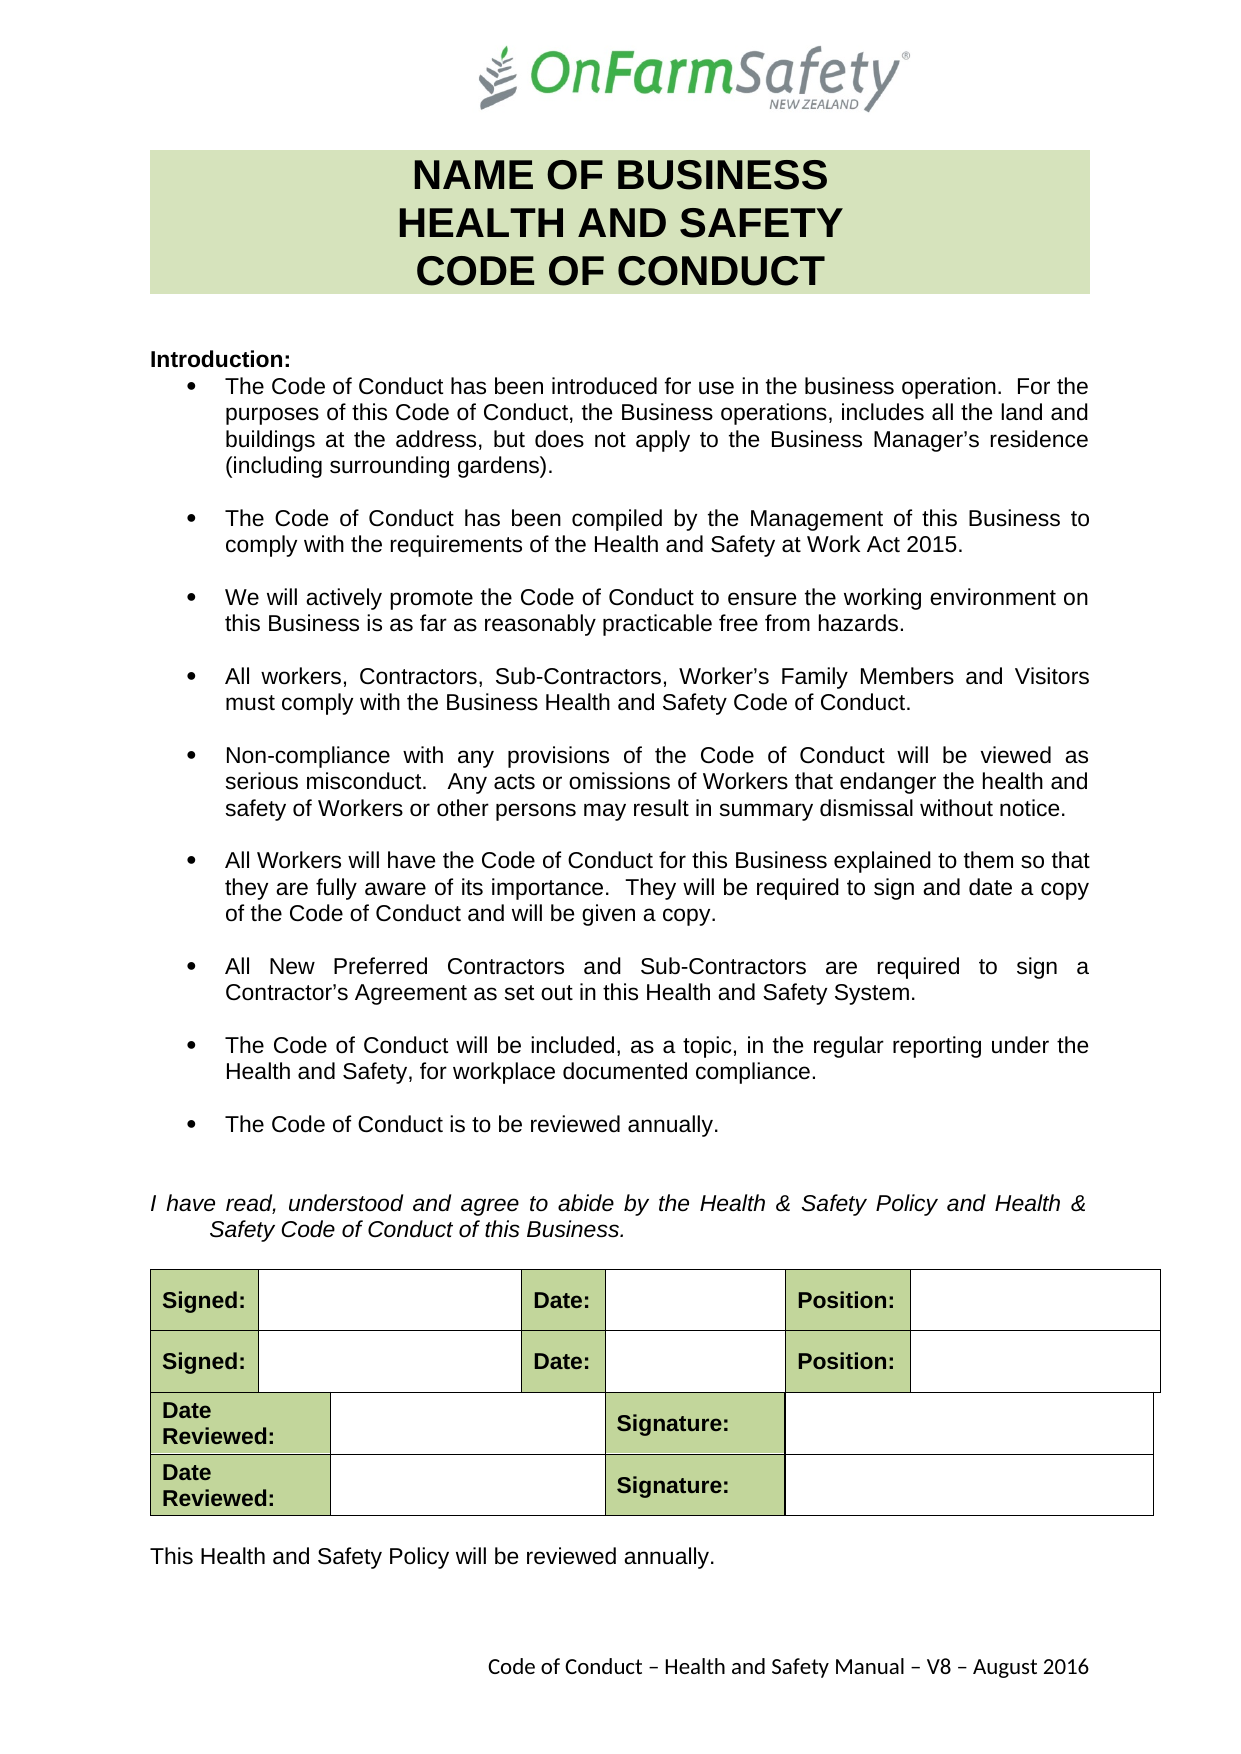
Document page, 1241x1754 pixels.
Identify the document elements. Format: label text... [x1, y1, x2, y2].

table_cell Date Reviewed: [151, 1393, 330, 1453]
table_cell [331, 1393, 605, 1453]
text I have read, understood and agree to abide by the Health & Safety Policy and Health & Safety Code of Conduct of this Business. [150, 1190, 1090, 1242]
list Non-compliance with any provisions of the Code of Conduct will be viewed as serious misconduct. Any acts or omissions of Workers that endanger the health and safety of Workers or other persons may result in summary dismissal without notice. [187, 742, 1090, 821]
table_cell [786, 1393, 1153, 1453]
table_cell Signed: [151, 1331, 258, 1392]
table_cell [259, 1331, 521, 1392]
text HEALTH AND SAFETY [150, 198, 1090, 246]
table_cell Signature: [606, 1455, 784, 1515]
table_header Position: [786, 1270, 910, 1330]
text Introduction: [150, 346, 1090, 373]
table_cell Date: [522, 1331, 605, 1392]
table_cell [911, 1331, 1160, 1392]
table_header [911, 1270, 1160, 1330]
text NAME OF BUSINESS [150, 150, 1090, 198]
list The Code of Conduct has been compiled by the Management of this Business to comply with the requirements of the Health and Safety at Work Act 2015. [187, 504, 1090, 557]
list We will actively promote the Code of Conduct to ensure the working environment on this Business is as far as reasonably practicable free from hazards. [187, 584, 1090, 636]
table_cell Date Reviewed: [151, 1455, 330, 1515]
table_cell Position: [786, 1331, 910, 1392]
table_header Signed: [151, 1270, 258, 1330]
table_header Date: [522, 1270, 605, 1330]
table_cell Signature: [606, 1393, 784, 1453]
list All workers, Contractors, Sub-Contractors, Worker’s Family Members and Visitors must comply with the Business Health and Safety Code of Conduct. [187, 663, 1090, 715]
picture [450, 24, 928, 128]
text CODE OF CONDUCT [150, 246, 1090, 294]
table_cell [606, 1331, 785, 1392]
list All New Preferred Contractors and Sub-Contractors are required to sign a Contractor’s Agreement as set out in this Health and Safety System. [187, 953, 1090, 1005]
table_cell [786, 1455, 1153, 1515]
table_header [259, 1270, 521, 1330]
list The Code of Conduct is to be reviewed annually. [187, 1111, 1090, 1137]
table_header [606, 1270, 785, 1330]
text This Health and Safety Policy will be reviewed annually. [150, 1543, 1090, 1569]
list The Code of Conduct will be included, as a topic, in the regular reporting under the Health and Safety, for workplace documented compliance. [187, 1032, 1090, 1084]
table_cell [331, 1455, 605, 1515]
list All Workers will have the Code of Conduct for this Business explained to them so that they are fully aware of its importance. They will be required to sign and date a copy of the Code of Conduct and will be given a copy. [187, 847, 1090, 926]
list The Code of Conduct has been introduced for use in the business operation. For the purposes of this Code of Conduct, the Business operations, includes all the land and buildings at the address, but does not apply to the Business Manager’s residence (including surrounding gardens). [187, 373, 1090, 478]
